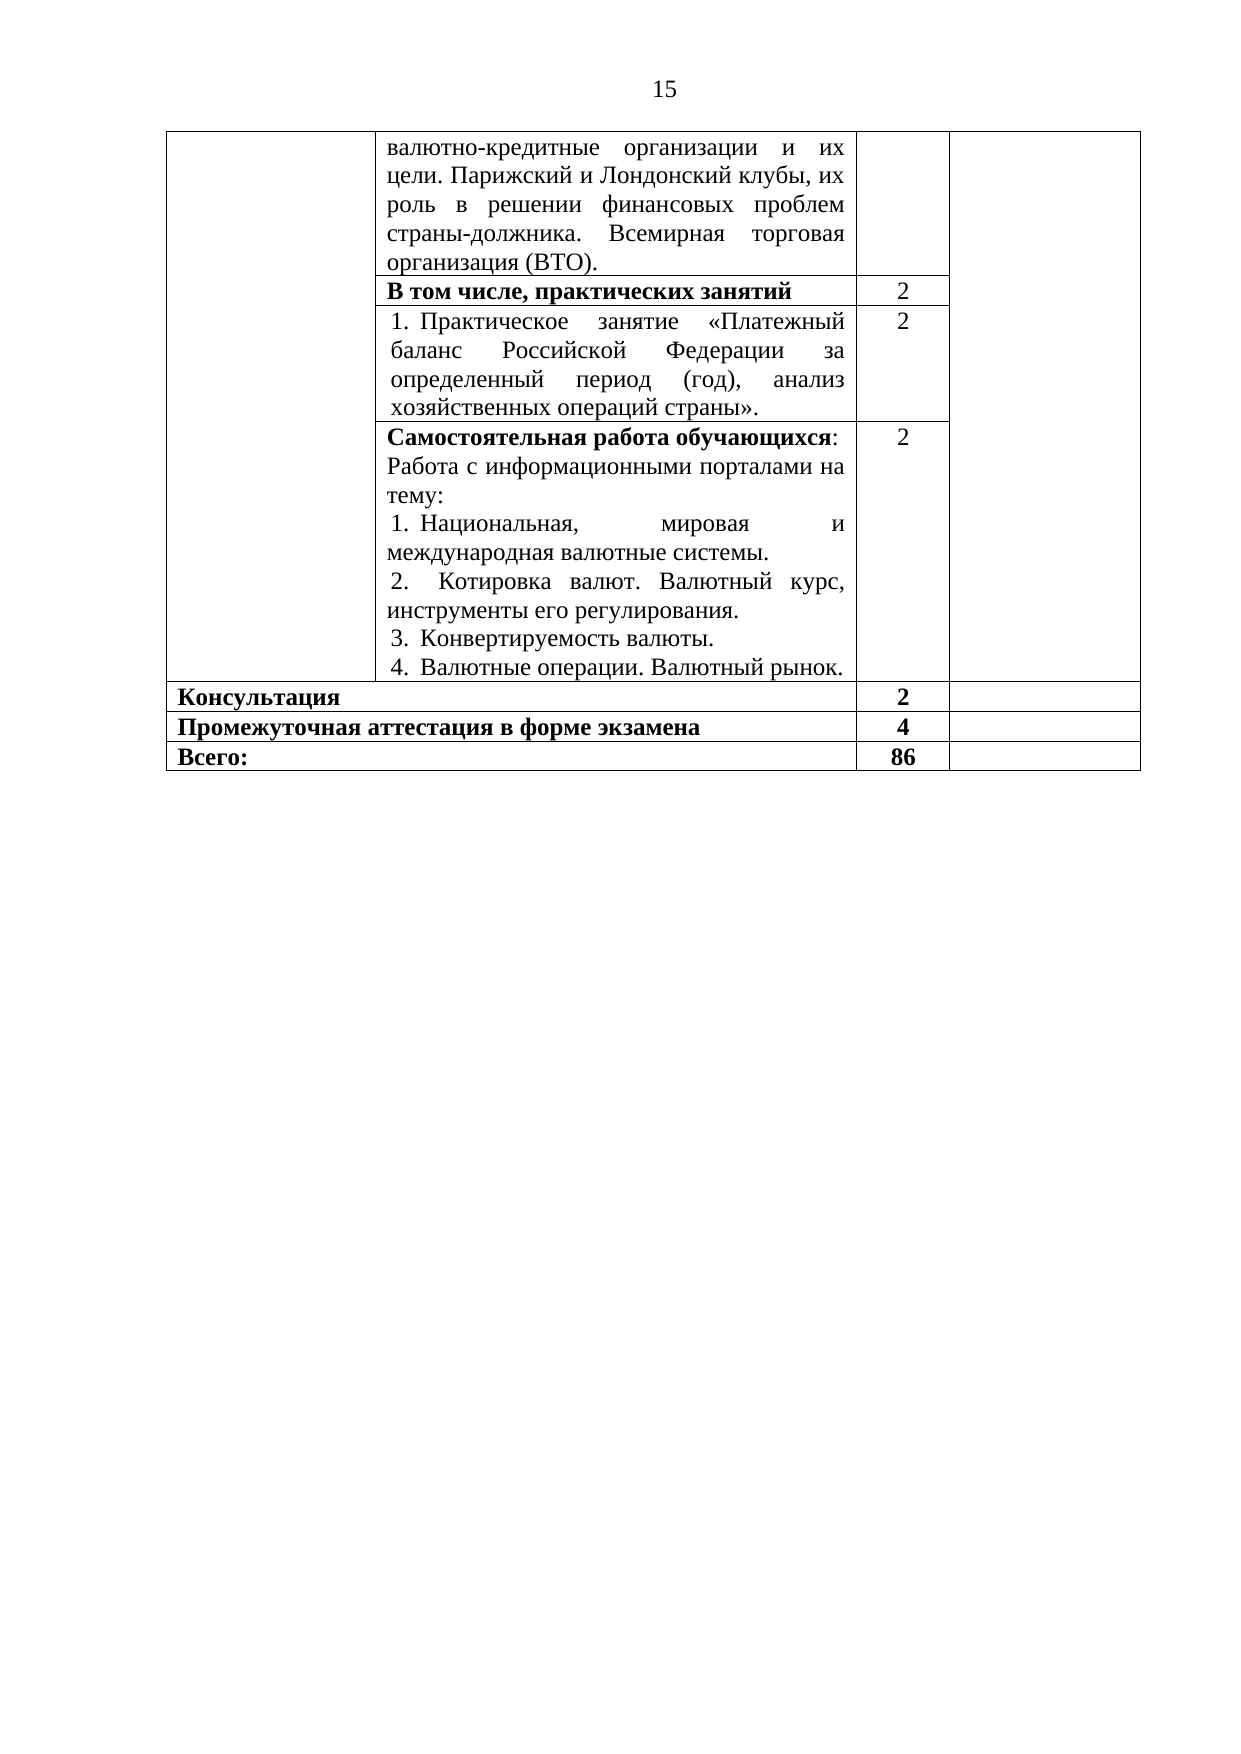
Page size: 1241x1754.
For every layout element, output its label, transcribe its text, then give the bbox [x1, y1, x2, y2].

table_cell 2 [857, 682, 949, 711]
table_cell Самостоятельная работа обучающихся: Работа с информационными порталами на тему: Национальная, мировая и международная валютные системы. Котировка валют. Валютный курс, инструменты его регулирования. Конвертируемость валюты. Валютные операции. Валютный рынок. [376, 422, 856, 681]
table_cell 4 [857, 132, 949, 275]
table_cell Промежуточная аттестация в форме экзамена [167, 712, 856, 741]
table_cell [376, 132, 856, 275]
table_cell [950, 742, 1140, 770]
table_cell 2 [857, 276, 949, 305]
table_cell Практическое занятие «Платежный баланс Российской Федерации за определенный период (год), анализ хозяйственных операций страны». [376, 306, 856, 421]
table_cell 86 [857, 742, 949, 770]
table_cell Консультация [167, 682, 856, 711]
table_cell В том числе, практических занятий [376, 276, 856, 305]
table_cell Всего: [167, 742, 856, 770]
table_cell 2 [857, 306, 949, 421]
table_cell [950, 682, 1140, 711]
table_cell [950, 712, 1140, 741]
table_cell 4 [857, 712, 949, 741]
table_cell 2 [857, 422, 949, 681]
